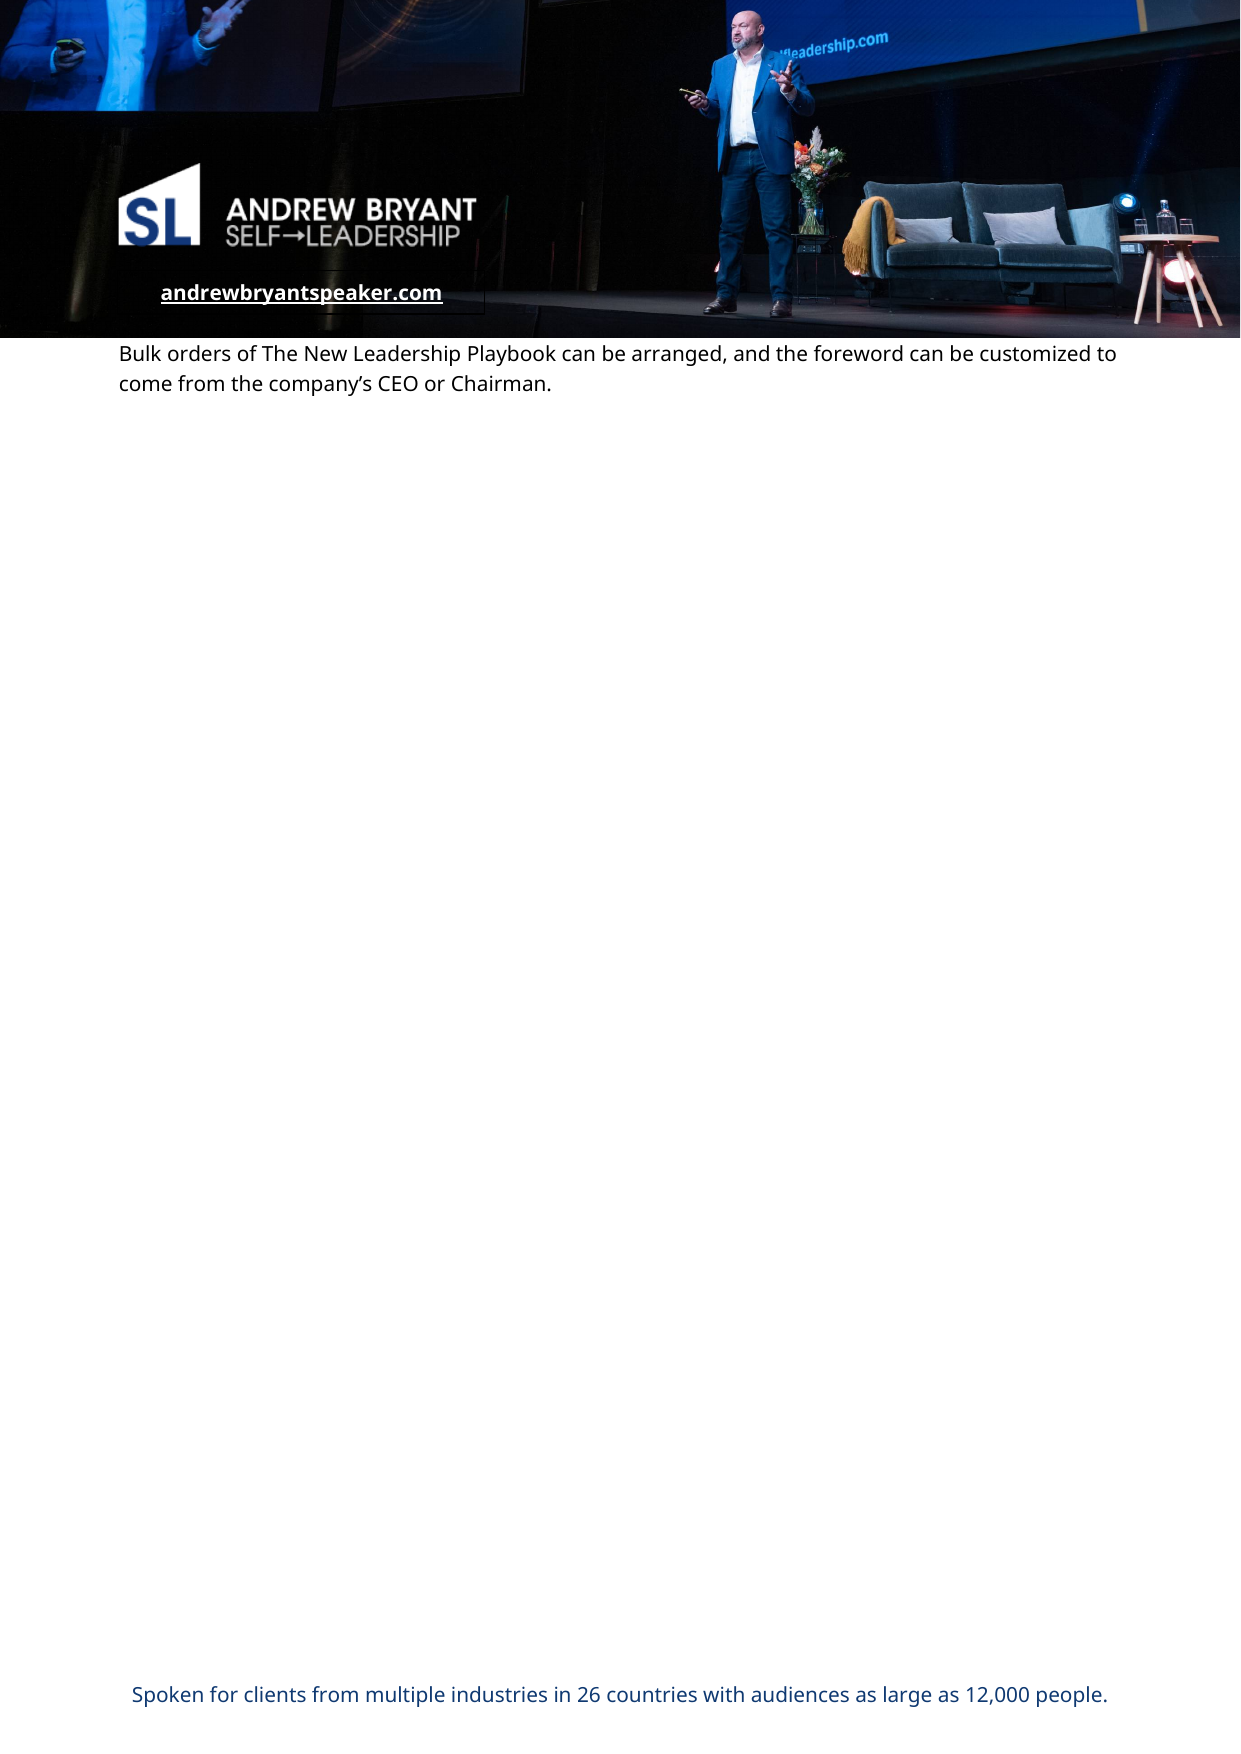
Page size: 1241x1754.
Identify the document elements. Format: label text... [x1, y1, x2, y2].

picture [0, 0, 1241, 338]
text Bulk orders of The New Leadership Playbook can be arranged, and the foreword can be customized to come from the company’s CEO or Chairman. [118, 339, 1122, 398]
